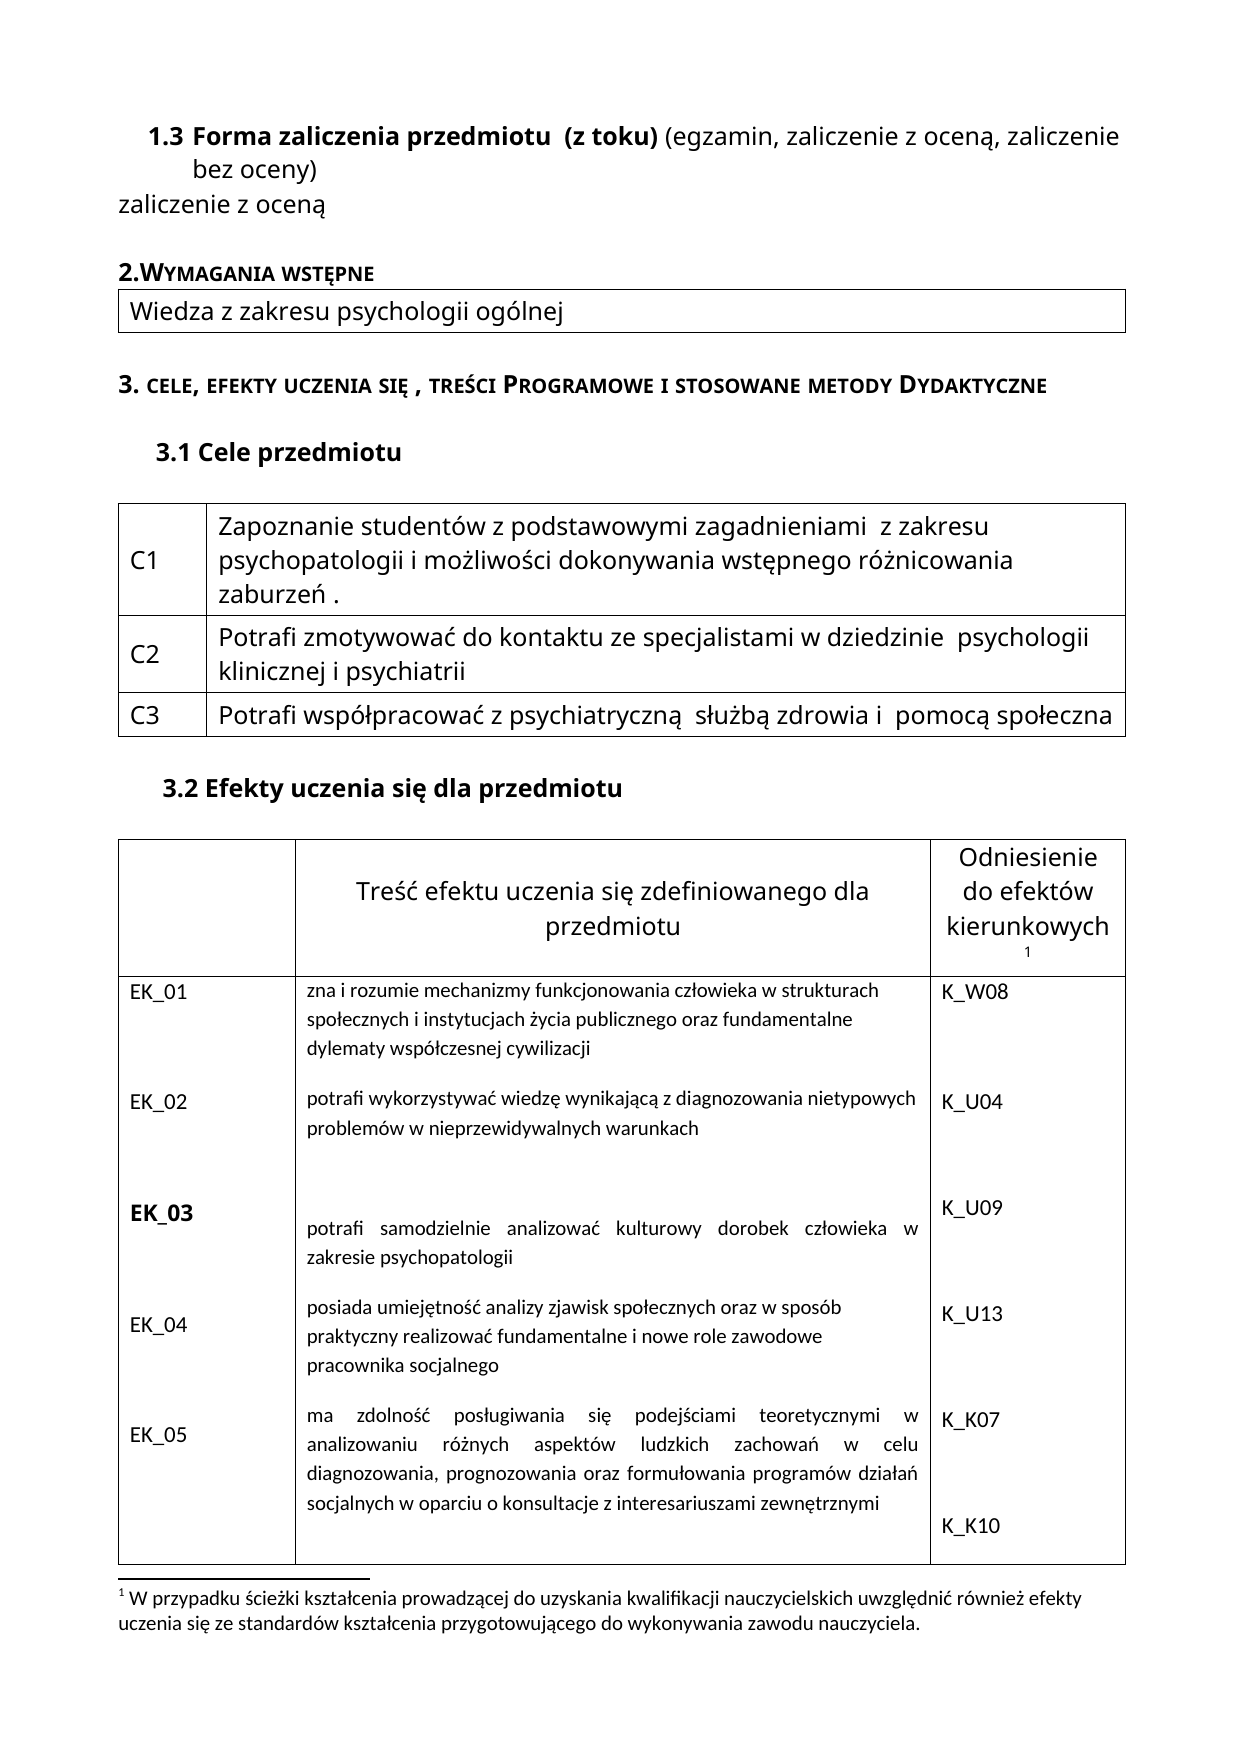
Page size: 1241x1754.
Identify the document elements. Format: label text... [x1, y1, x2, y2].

table_header C1 [119, 504, 206, 615]
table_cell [931, 977, 1125, 1564]
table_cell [296, 977, 930, 1564]
table_cell C2 [119, 616, 206, 692]
text 3.2 Efekty uczenia się dla przedmiotu [162, 771, 1122, 805]
table_cell C3 [119, 693, 206, 736]
table_header [119, 840, 295, 976]
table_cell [119, 977, 295, 1564]
table_header Odniesienie do efektów kierunkowych [931, 840, 1125, 976]
table_cell Potrafi zmotywować do kontaktu ze specjalistami w dziedzinie psychologii klinicznej i psychiatrii [207, 616, 1125, 692]
text 3. cele, efekty uczenia się , treści Programowe i stosowane metody Dydaktyczne [118, 367, 1122, 401]
table_header Zapoznanie studentów z podstawowymi zagadnieniami z zakresu psychopatologii i możliwości dokonywania wstępnego różnicowania zaburzeń . [207, 504, 1125, 615]
text zaliczenie z oceną [118, 186, 1122, 220]
text 1.3 Forma zaliczenia przedmiotu (z toku) (egzamin, zaliczenie z oceną, zaliczenie bez oceny) [148, 118, 1122, 186]
text 2.Wymagania wstępne [118, 254, 1122, 288]
table_header Treść efektu uczenia się zdefiniowanego dla przedmiotu [296, 840, 930, 976]
table_header Wiedza z zakresu psychologii ogólnej [119, 290, 1125, 332]
table_cell Potrafi współpracować z psychiatryczną służbą zdrowia i pomocą społeczna [207, 693, 1125, 736]
text 3.1 Cele przedmiotu [156, 435, 1122, 469]
